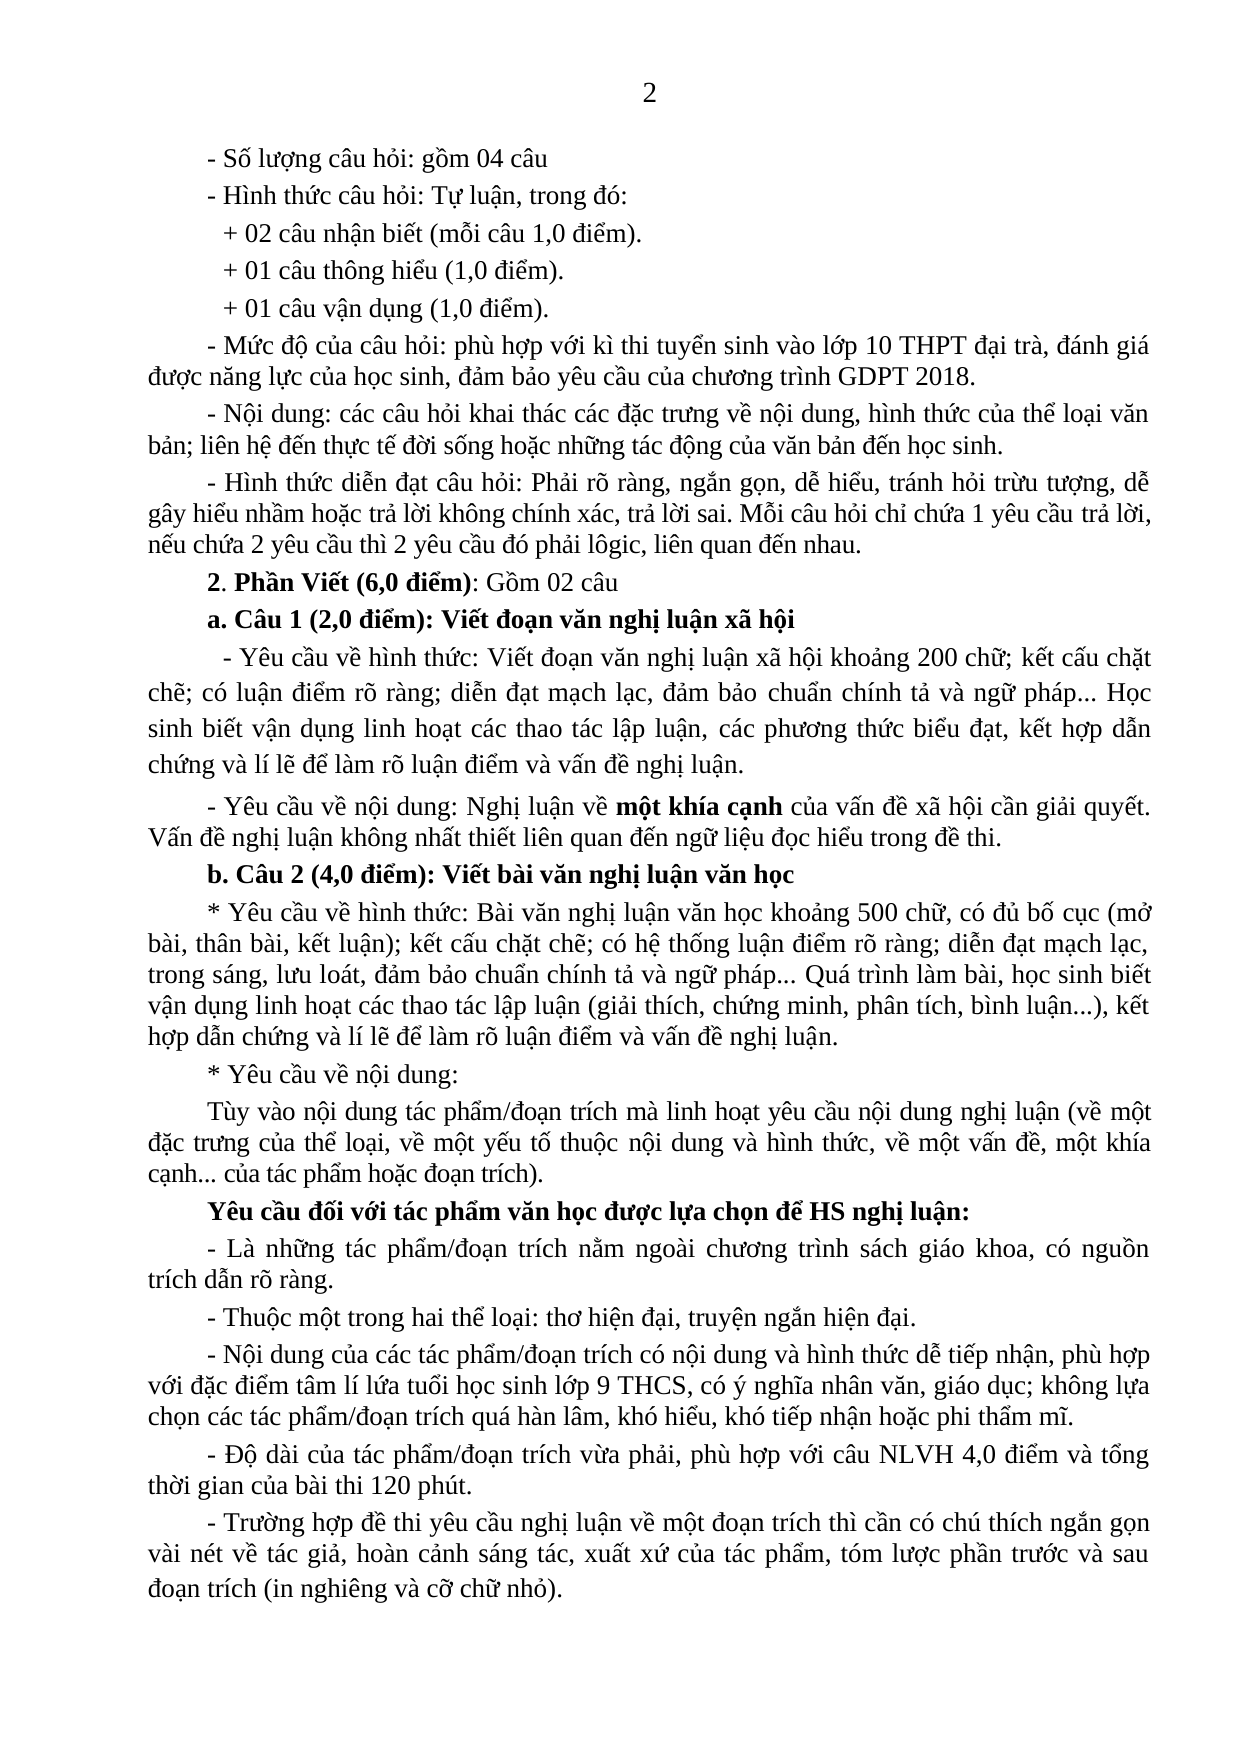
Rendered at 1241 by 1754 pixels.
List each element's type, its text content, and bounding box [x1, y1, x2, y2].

text - Thuộc một trong hai thể loại: thơ hiện đại, truyện ngắn hiện đại. [148, 1301, 1152, 1332]
text - Là những tác phẩm/đoạn trích nằm ngoài chương trình sách giáo khoa, có nguồn trích dẫn rõ ràng. [148, 1232, 1152, 1294]
text b. Câu 2 (4,0 điểm): Viết bài văn nghị luận văn học [148, 858, 1152, 889]
text * Yêu cầu về hình thức: Bài văn nghị luận văn học khoảng 500 chữ, có đủ bố cục (mở bài, thân bài, kết luận); kết cấu chặt chẽ; có hệ thống luận điểm rõ ràng; diễn đạt mạch lạc, trong sáng, lưu loát, đảm bảo chuẩn chính tả và ngữ pháp... Quá trình làm bài, học sinh biết vận dụng linh hoạt các thao tác lập luận (giải thích, chứng minh, phân tích, bình luận...), kết hợp dẫn chứng và lí lẽ để làm rõ luận điểm và vấn đề nghị luận. [148, 896, 1152, 1051]
text - Nội dung: các câu hỏi khai thác các đặc trưng về nội dung, hình thức của thể loại văn bản; liên hệ đến thực tế đời sống hoặc những tác động của văn bản đến học sinh. [148, 398, 1152, 460]
text + 02 câu nhận biết (mỗi câu 1,0 điểm). [148, 217, 1152, 248]
text * Yêu cầu về nội dung: [148, 1058, 1152, 1089]
text Yêu cầu đối với tác phẩm văn học được lựa chọn để HS nghị luận: [148, 1195, 1152, 1226]
text Tùy vào nội dung tác phẩm/đoạn trích mà linh hoạt yêu cầu nội dung nghị luận (về một đặc trưng của thể loại, về một yếu tố thuộc nội dung và hình thức, về một vấn đề, một khía cạnh... của tác phẩm hoặc đoạn trích). [148, 1095, 1152, 1188]
text - Mức độ của câu hỏi: phù hợp với kì thi tuyển sinh vào lớp 10 THPT đại trà, đánh giá được năng lực của học sinh, đảm bảo yêu cầu của chương trình GDPT 2018. [148, 329, 1152, 391]
text - Yêu cầu về nội dung: Nghị luận về một khía cạnh của vấn đề xã hội cần giải quyết. Vấn đề nghị luận không nhất thiết liên quan đến ngữ liệu đọc hiểu trong đề thi. [148, 790, 1152, 852]
text + 01 câu vận dụng (1,0 điểm). [148, 292, 1152, 323]
text 2. Phần Viết (6,0 điểm): Gồm 02 câu [148, 566, 1152, 597]
text - Hình thức diễn đạt câu hỏi: Phải rõ ràng, ngắn gọn, dễ hiểu, tránh hỏi trừu tượng, dễ gây hiểu nhầm hoặc trả lời không chính xác, trả lời sai. Mỗi câu hỏi chỉ chứa 1 yêu cầu trả lời, nếu chứa 2 yêu cầu thì 2 yêu cầu đó phải lôgic, liên quan đến nhau. [148, 466, 1152, 559]
text - Độ dài của tác phẩm/đoạn trích vừa phải, phù hợp với câu NLVH 4,0 điểm và tổng thời gian của bài thi 120 phút. [148, 1438, 1152, 1500]
text a. Câu 1 (2,0 điểm): Viết đoạn văn nghị luận xã hội [148, 603, 1152, 634]
text + 01 câu thông hiểu (1,0 điểm). [148, 254, 1152, 285]
text - Yêu cầu về hình thức: Viết đoạn văn nghị luận xã hội khoảng 200 chữ; kết cấu chặt chẽ; có luận điểm rõ ràng; diễn đạt mạch lạc, đảm bảo chuẩn chính tả và ngữ pháp... Học sinh biết vận dụng linh hoạt các thao tác lập luận, các phương thức biểu đạt, kết hợp dẫn chứng và lí lẽ để làm rõ luận điểm và vấn đề nghị luận. [148, 641, 1152, 779]
text - Nội dung của các tác phẩm/đoạn trích có nội dung và hình thức dễ tiếp nhận, phù hợp với đặc điểm tâm lí lứa tuổi học sinh lớp 9 THCS, có ý nghĩa nhân văn, giáo dục; không lựa chọn các tác phẩm/đoạn trích quá hàn lâm, khó hiểu, khó tiếp nhận hoặc phi thẩm mĩ. [148, 1338, 1152, 1432]
text - Số lượng câu hỏi: gồm 04 câu [148, 142, 1152, 173]
text - Hình thức câu hỏi: Tự luận, trong đó: [148, 179, 1152, 211]
text - Trường hợp đề thi yêu cầu nghị luận về một đoạn trích thì cần có chú thích ngắn gọn vài nét về tác giả, hoàn cảnh sáng tác, xuất xứ của tác phẩm, tóm lược phần trước và sau đoạn trích (in nghiêng và cỡ chữ nhỏ). [148, 1506, 1152, 1606]
